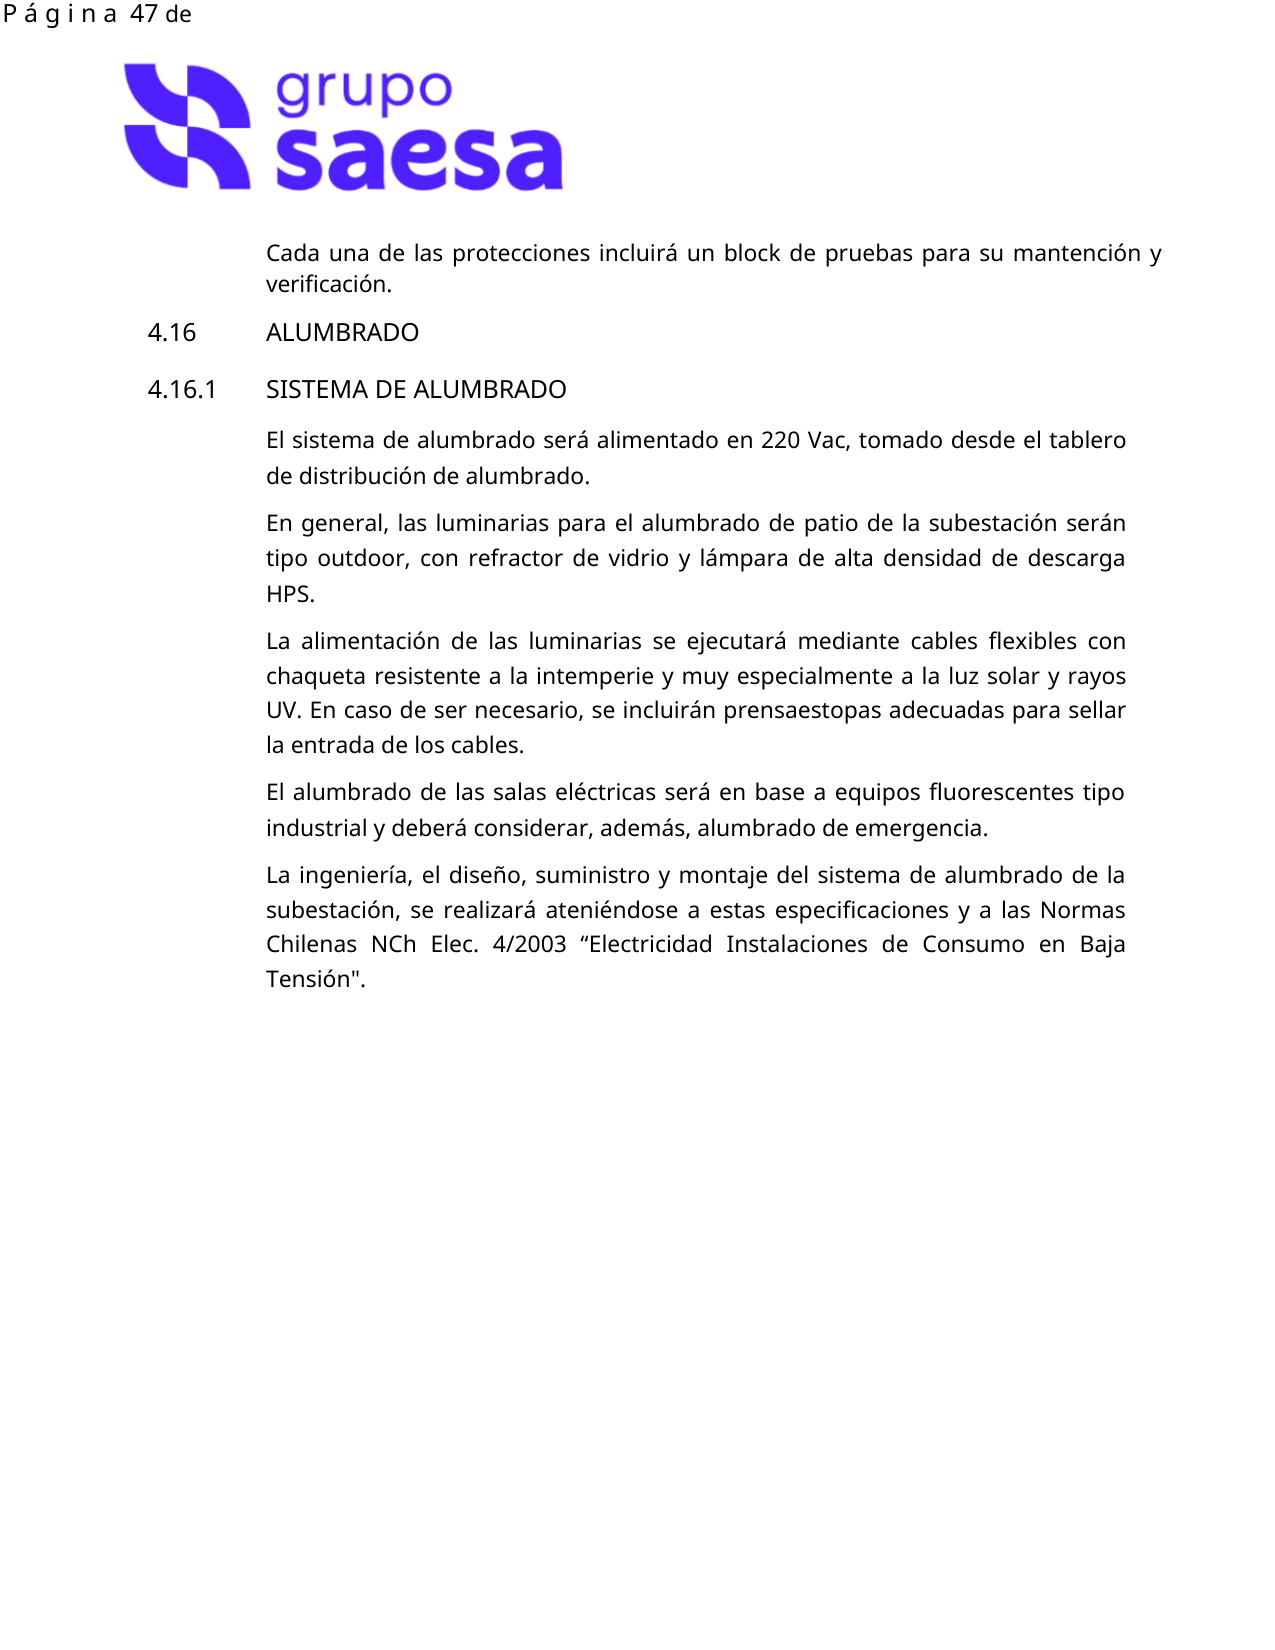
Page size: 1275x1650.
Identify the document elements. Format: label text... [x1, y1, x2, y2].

text El alumbrado de las salas eléctricas será en base a equipos fluorescentes tipo industrial y deberá considerar, además, alumbrado de emergencia. [266, 776, 1126, 843]
picture [112, 54, 569, 195]
text Cada una de las protecciones incluirá un block de pruebas para su mantención y verificación. [266, 236, 1162, 299]
text En general, las luminarias para el alumbrado de patio de la subestación serán tipo outdoor, con refractor de vidrio y lámpara de alta densidad de descarga HPS. [266, 507, 1127, 609]
text La alimentación de las luminarias se ejecutará mediante cables flexibles con chaqueta resistente a la intemperie y muy especialmente a la luz solar y rayos UV. En caso de ser necesario, se incluirán prensaestopas adecuadas para sellar la entrada de los cables. [266, 625, 1127, 760]
subtitle ALUMBRADO [148, 315, 1162, 349]
subtitle SISTEMA DE ALUMBRADO [148, 372, 1162, 406]
text El sistema de alumbrado será alimentado en 220 Vac, tomado desde el tablero de distribución de alumbrado. [266, 424, 1127, 491]
text La ingeniería, el diseño, suministro y montaje del sistema de alumbrado de la subestación, se realizará ateniéndose a estas especificaciones y a las Normas Chilenas NCh Elec. 4/2003 “Electricidad Instalaciones de Consumo en Baja Tensión". [266, 859, 1127, 994]
